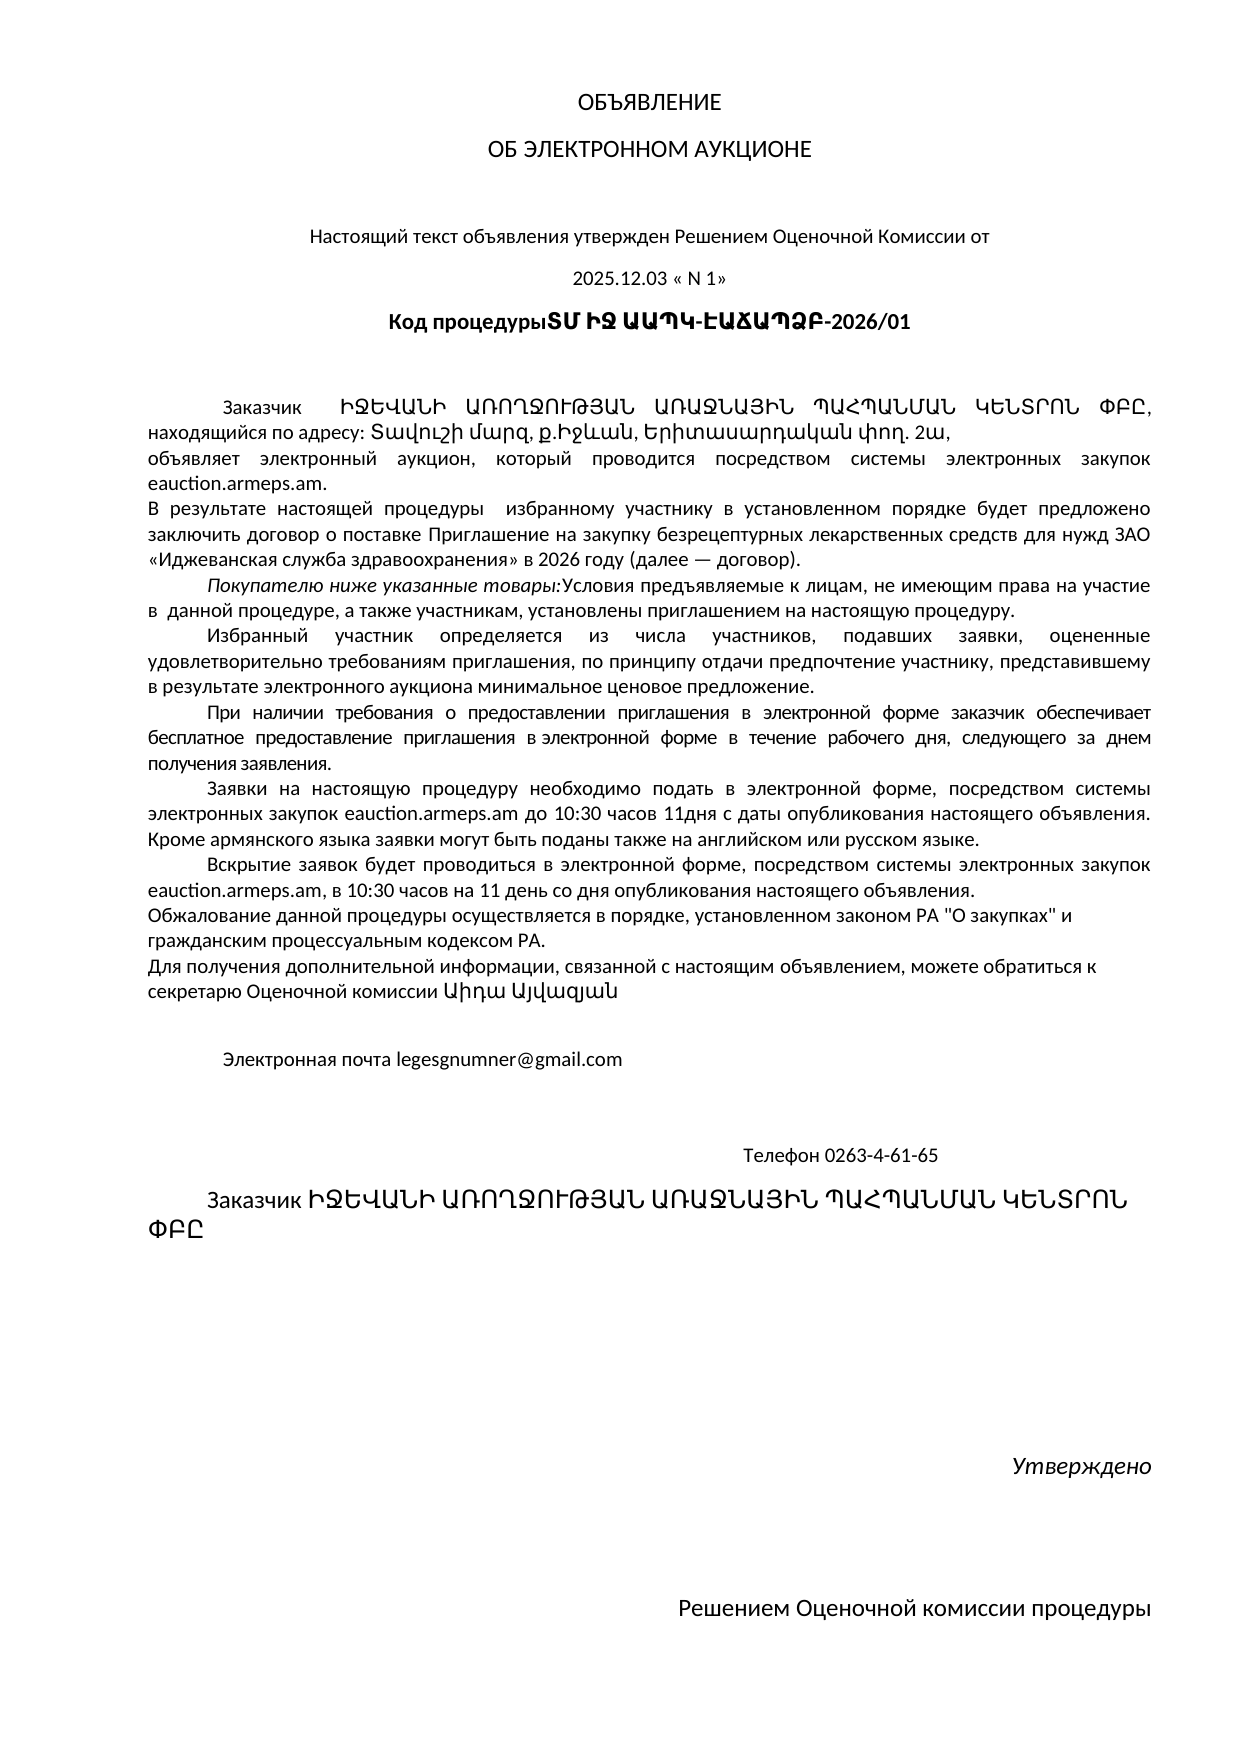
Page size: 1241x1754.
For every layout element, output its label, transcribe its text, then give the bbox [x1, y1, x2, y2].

text При наличии требования о предоставлении приглашения в электронной форме заказчик обеспечивает бесплатное предоставление приглашения в электронной форме в течение рабочего дня, следующего за днем получения заявления. [148, 699, 1152, 775]
text Телефон 0263-4-61-65 [325, 1088, 1152, 1167]
text Настоящий текст объявления утвержден Решением Оценочной Комиссии от [148, 223, 1152, 248]
text Решением Оценочной комиссии процедуры [148, 1592, 1152, 1622]
text Обжалование данной процедуры осуществляется в порядке, установленном законом РА "О закупках" и гражданским процессуальным кодексом РА. [148, 902, 1152, 953]
text 2025.12.03 « N 1» [148, 265, 1152, 290]
text Вскрытие заявок будет проводиться в электронной форме, посредством системы электронных закупок eauction.armeps.am, в 10:30 часов на 11 день со дня опубликования настоящего объявления. [148, 851, 1152, 902]
text ОБЪЯВЛЕНИЕ [148, 86, 1152, 117]
text Код процедурыՏՄ ԻՋ ԱԱՊԿ-ԷԱՃԱՊՁԲ-2026/01 [148, 307, 1152, 335]
text Покупателю ниже указанные товары:Условия предъявляемые к лицам, не имеющим права на участие в данной процедуре, а также участникам, установлены приглашением на настоящую процедуру. [148, 572, 1152, 623]
text Утверждено [148, 1450, 1152, 1481]
text Электронная почта legesgnumner@gmail.com [148, 1046, 1152, 1071]
text Избранный участник определяется из числа участников, подавших заявки, оцененные удовлетворительно требованиям приглашения, по принципу отдачи предпочтение участнику, представившему в результате электронного аукциона минимальное ценовое предложение. [148, 623, 1152, 699]
text ОБ ЭЛЕКТРОННОМ АУКЦИОНЕ [148, 134, 1152, 164]
text В результате настоящей процедуры избранному участнику в установленном порядке будет предложено заключить договор о поставке Приглашение на закупку безрецептурных лекарственных средств для нужд ЗАО «Иджеванская служба здравоохранения» в 2026 году (далее — договор). [148, 496, 1152, 572]
text Для получения дополнительной информации, связанной с настоящим объявлением, можете обратиться к секретарю Оценочной комиссии Աիդա Այվազյան [148, 953, 1152, 1004]
text объявляет электронный аукцион, который проводится посредством системы электронных закупок eauction.armeps.am. [148, 445, 1152, 496]
text Заказчик ԻՋԵՎԱՆԻ ԱՌՈՂՋՈՒԹՅԱՆ ԱՌԱՋՆԱՅԻՆ ՊԱՀՊԱՆՄԱՆ ԿԵՆՏՐՈՆ ՓԲԸ [148, 1184, 1152, 1245]
text Заказчик ԻՋԵՎԱՆԻ ԱՌՈՂՋՈՒԹՅԱՆ ԱՌԱՋՆԱՅԻՆ ՊԱՀՊԱՆՄԱՆ ԿԵՆՏՐՈՆ ՓԲԸ, находящийся по адресу: Տավուշի մարզ, ք.Իջևան, Երիտասարդական փող. 2ա, [148, 394, 1152, 445]
text Заявки на настоящую процедуру необходимо подать в электронной форме, посредством системы электронных закупок eauction.armeps.am до 10:30 часов 11дня с даты опубликования настоящего объявления. Кроме армянского языка заявки могут быть поданы также на английском или русском языке. [148, 775, 1152, 851]
